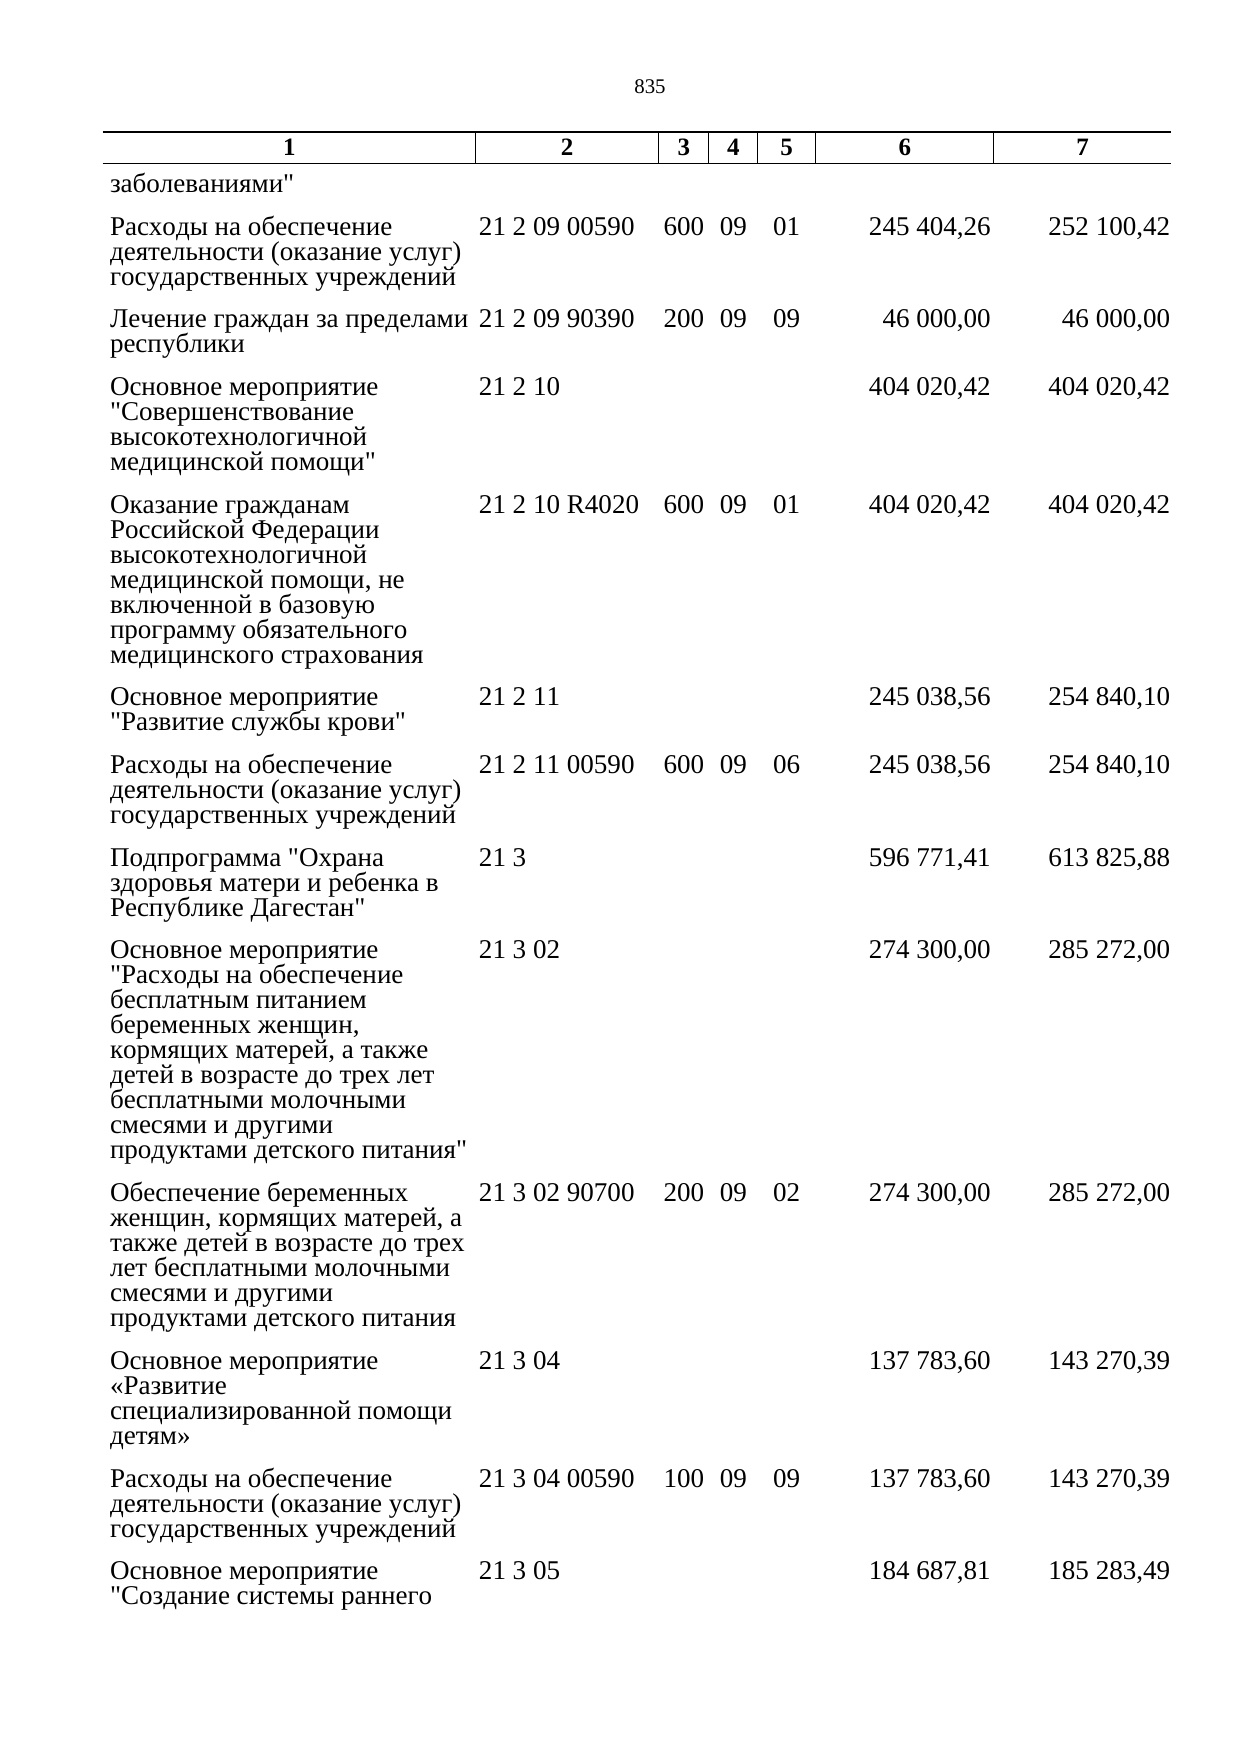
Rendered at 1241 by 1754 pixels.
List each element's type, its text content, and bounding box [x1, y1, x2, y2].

table_header 3 [659, 133, 708, 163]
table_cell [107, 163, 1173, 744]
table_header 5 [758, 133, 815, 163]
table_header 4 [709, 133, 757, 163]
table_header 2 [476, 133, 658, 163]
table_header 6 [816, 133, 993, 163]
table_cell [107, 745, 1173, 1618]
table_header 7 [994, 133, 1171, 163]
table_header 1 [103, 133, 475, 163]
